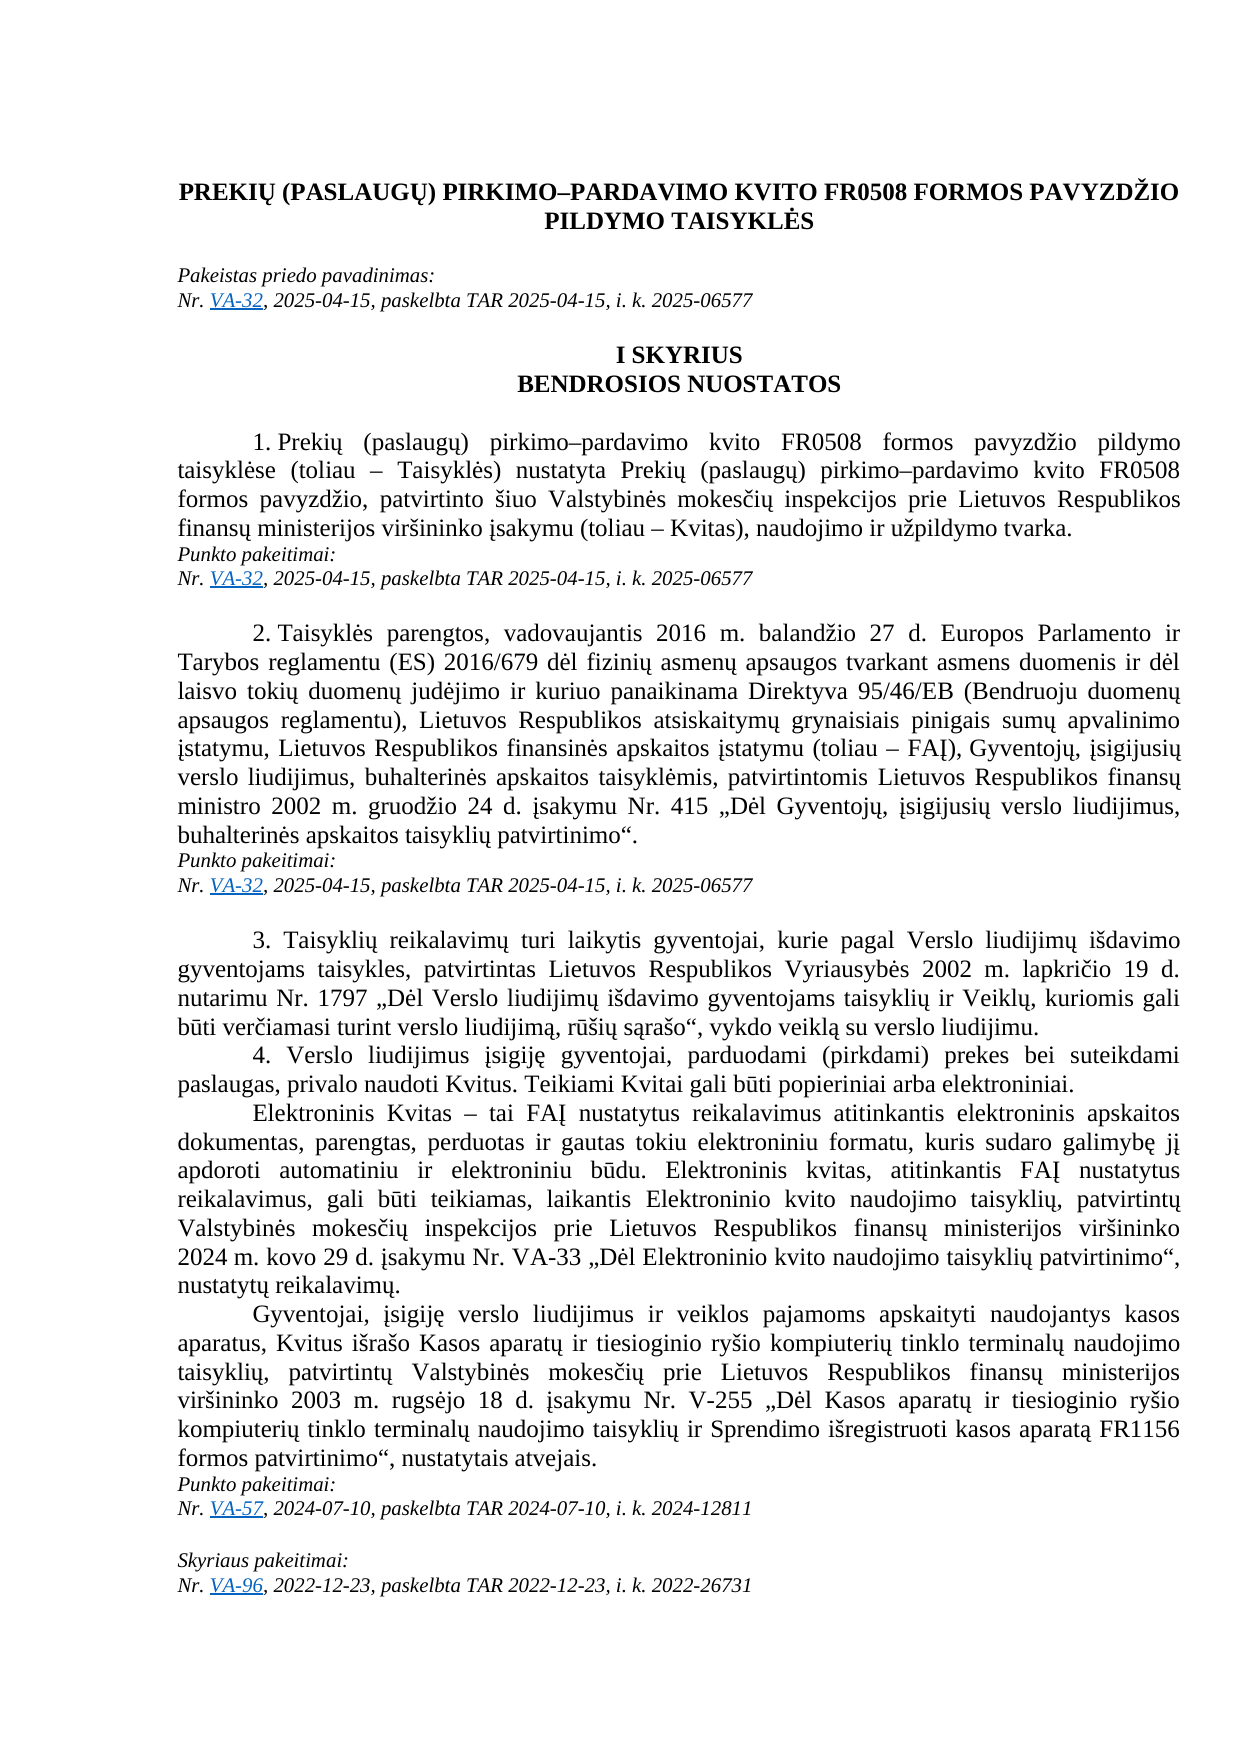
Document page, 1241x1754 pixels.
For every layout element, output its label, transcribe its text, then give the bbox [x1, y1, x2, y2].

text Gyventojai, įsigiję verslo liudijimus ir veiklos pajamoms apskaityti naudojantys kasos aparatus, Kvitus išrašo Kasos aparatų ir tiesioginio ryšio kompiuterių tinklo terminalų naudojimo taisyklių, patvirtintų Valstybinės mokesčių prie Lietuvos Respublikos finansų ministerijos viršininko 2003 m. rugsėjo 18 d. įsakymu Nr. V-255 „Dėl Kasos aparatų ir tiesioginio ryšio kompiuterių tinklo terminalų naudojimo taisyklių ir Sprendimo išregistruoti kasos aparatą FR1156 formos patvirtinimo“, nustatytais atvejais. [177, 1299, 1181, 1472]
text Nr. VA-32, 2025-04-15, paskelbta TAR 2025-04-15, i. k. 2025-06577 [177, 287, 1181, 312]
text Elektroninis Kvitas – tai FAĮ nustatytus reikalavimus atitinkantis elektroninis apskaitos dokumentas, parengtas, perduotas ir gautas tokiu elektroniniu formatu, kuris sudaro galimybę jį apdoroti automatiniu ir elektroniniu būdu. Elektroninis kvitas, atitinkantis FAĮ nustatytus reikalavimus, gali būti teikiamas, laikantis Elektroninio kvito naudojimo taisyklių, patvirtintų Valstybinės mokesčių inspekcijos prie Lietuvos Respublikos finansų ministerijos viršininko 2024 m. kovo 29 d. įsakymu Nr. VA-33 „Dėl Elektroninio kvito naudojimo taisyklių patvirtinimo“, nustatytų reikalavimų. [177, 1098, 1181, 1299]
text Punkto pakeitimai: [177, 542, 1181, 566]
text BENDROSIOS NUOSTATOS [177, 369, 1181, 398]
text I SKYRIUS [177, 340, 1181, 369]
text 4. Verslo liudijimus įsigiję gyventojai, parduodami (pirkdami) prekes bei suteikdami paslaugas, privalo naudoti Kvitus. Teikiami Kvitai gali būti popieriniai arba elektroniniai. [177, 1040, 1181, 1098]
text Nr. VA-32, 2025-04-15, paskelbta TAR 2025-04-15, i. k. 2025-06577 [177, 872, 1181, 897]
text Skyriaus pakeitimai: [177, 1548, 1181, 1572]
text Punkto pakeitimai: [177, 1472, 1181, 1496]
text 1. Prekių (paslaugų) pirkimo–pardavimo kvito FR0508 formos pavyzdžio pildymo taisyklėse (toliau – Taisyklės) nustatyta Prekių (paslaugų) pirkimo–pardavimo kvito FR0508 formos pavyzdžio, patvirtinto šiuo Valstybinės mokesčių inspekcijos prie Lietuvos Respublikos finansų ministerijos viršininko įsakymu (toliau – Kvitas), naudojimo ir užpildymo tvarka. [177, 427, 1181, 542]
text 2. Taisyklės parengtos, vadovaujantis 2016 m. balandžio 27 d. Europos Parlamento ir Tarybos reglamentu (ES) 2016/679 dėl fizinių asmenų apsaugos tvarkant asmens duomenis ir dėl laisvo tokių duomenų judėjimo ir kuriuo panaikinama Direktyva 95/46/EB (Bendruoju duomenų apsaugos reglamentu), Lietuvos Respublikos atsiskaitymų grynaisiais pinigais sumų apvalinimo įstatymu, Lietuvos Respublikos finansinės apskaitos įstatymu (toliau – FAĮ), Gyventojų, įsigijusių verslo liudijimus, buhalterinės apskaitos taisyklėmis, patvirtintomis Lietuvos Respublikos finansų ministro 2002 m. gruodžio 24 d. įsakymu Nr. 415 „Dėl Gyventojų, įsigijusių verslo liudijimus, buhalterinės apskaitos taisyklių patvirtinimo“. [177, 618, 1181, 848]
text Nr. VA-57, 2024-07-10, paskelbta TAR 2024-07-10, i. k. 2024-12811 [177, 1496, 1181, 1520]
text Pakeistas priedo pavadinimas: [177, 263, 1181, 287]
text 3. Taisyklių reikalavimų turi laikytis gyventojai, kurie pagal Verslo liudijimų išdavimo gyventojams taisykles, patvirtintas Lietuvos Respublikos Vyriausybės 2002 m. lapkričio 19 d. nutarimu Nr. 1797 „Dėl Verslo liudijimų išdavimo gyventojams taisyklių ir Veiklų, kuriomis gali būti verčiamasi turint verslo liudijimą, rūšių sąrašo“, vykdo veiklą su verslo liudijimu. [177, 925, 1181, 1040]
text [177, 1572, 1181, 1597]
text Punkto pakeitimai: [177, 848, 1181, 872]
text Nr. VA-32, 2025-04-15, paskelbta TAR 2025-04-15, i. k. 2025-06577 [177, 566, 1181, 590]
text PREKIŲ (PASLAUGŲ) PIRKIMO–PARDAVIMO KVITO FR0508 FORMOS PAVYZDŽIO PILDYMO TAISYKLĖS [177, 177, 1181, 235]
